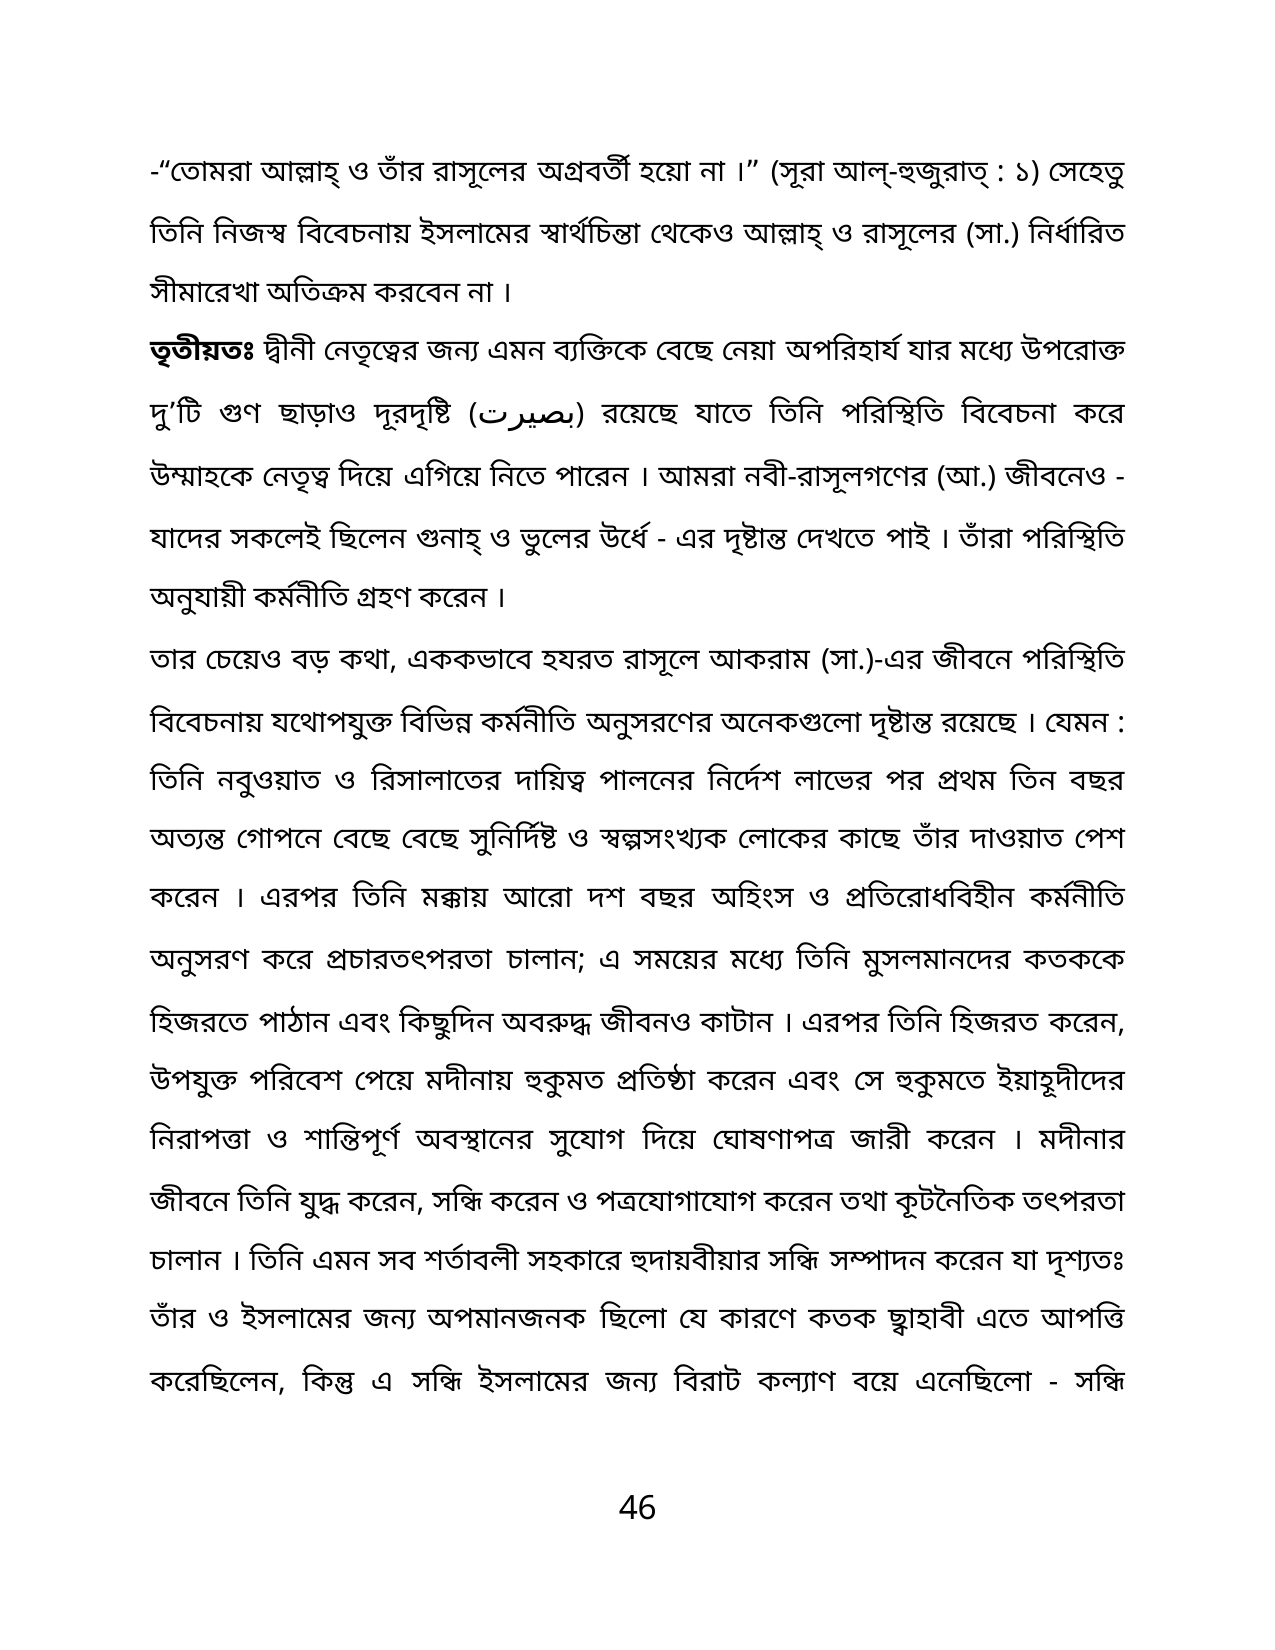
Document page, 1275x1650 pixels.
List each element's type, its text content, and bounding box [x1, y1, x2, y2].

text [150, 638, 1125, 1403]
text -“তোমরা আল্লাহ্ ও তাঁর রাসূলের অগ্রবর্তী হয়ো না ।” (সূরা আল্-হুজুরাত্ : ১) সেহেতু তিনি নিজস্ব বিবেচনায় ইসলামের স্বার্থচিন্তা থেকেও আল্লাহ্ ও রাসূলের (সা.) নির্ধারিত সীমারেখা অতিক্রম করবেন না । [150, 150, 1125, 314]
text তৃতীয়তঃ দ্বীনী নেতৃত্বের জন্য এমন ব্যক্তিকে বেছে নেয়া অপরিহার্য যার মধ্যে উপরোক্ত দু’টি গুণ ছাড়াও দূরদৃষ্টি (بصیرت) রয়েছে যাতে তিনি পরিস্থিতি বিবেচনা করে উম্মাহকে নেতৃত্ব দিয়ে এগিয়ে নিতে পারেন । আমরা নবী-রাসূলগণের (আ.) জীবনেও - যাদের সকলেই ছিলেন গুনাহ্ ও ভুলের উর্ধে - এর দৃষ্টান্ত দেখতে পাই । তাঁরা পরিস্থিতি অনুযায়ী কর্মনীতি গ্রহণ করেন । [150, 333, 1125, 619]
